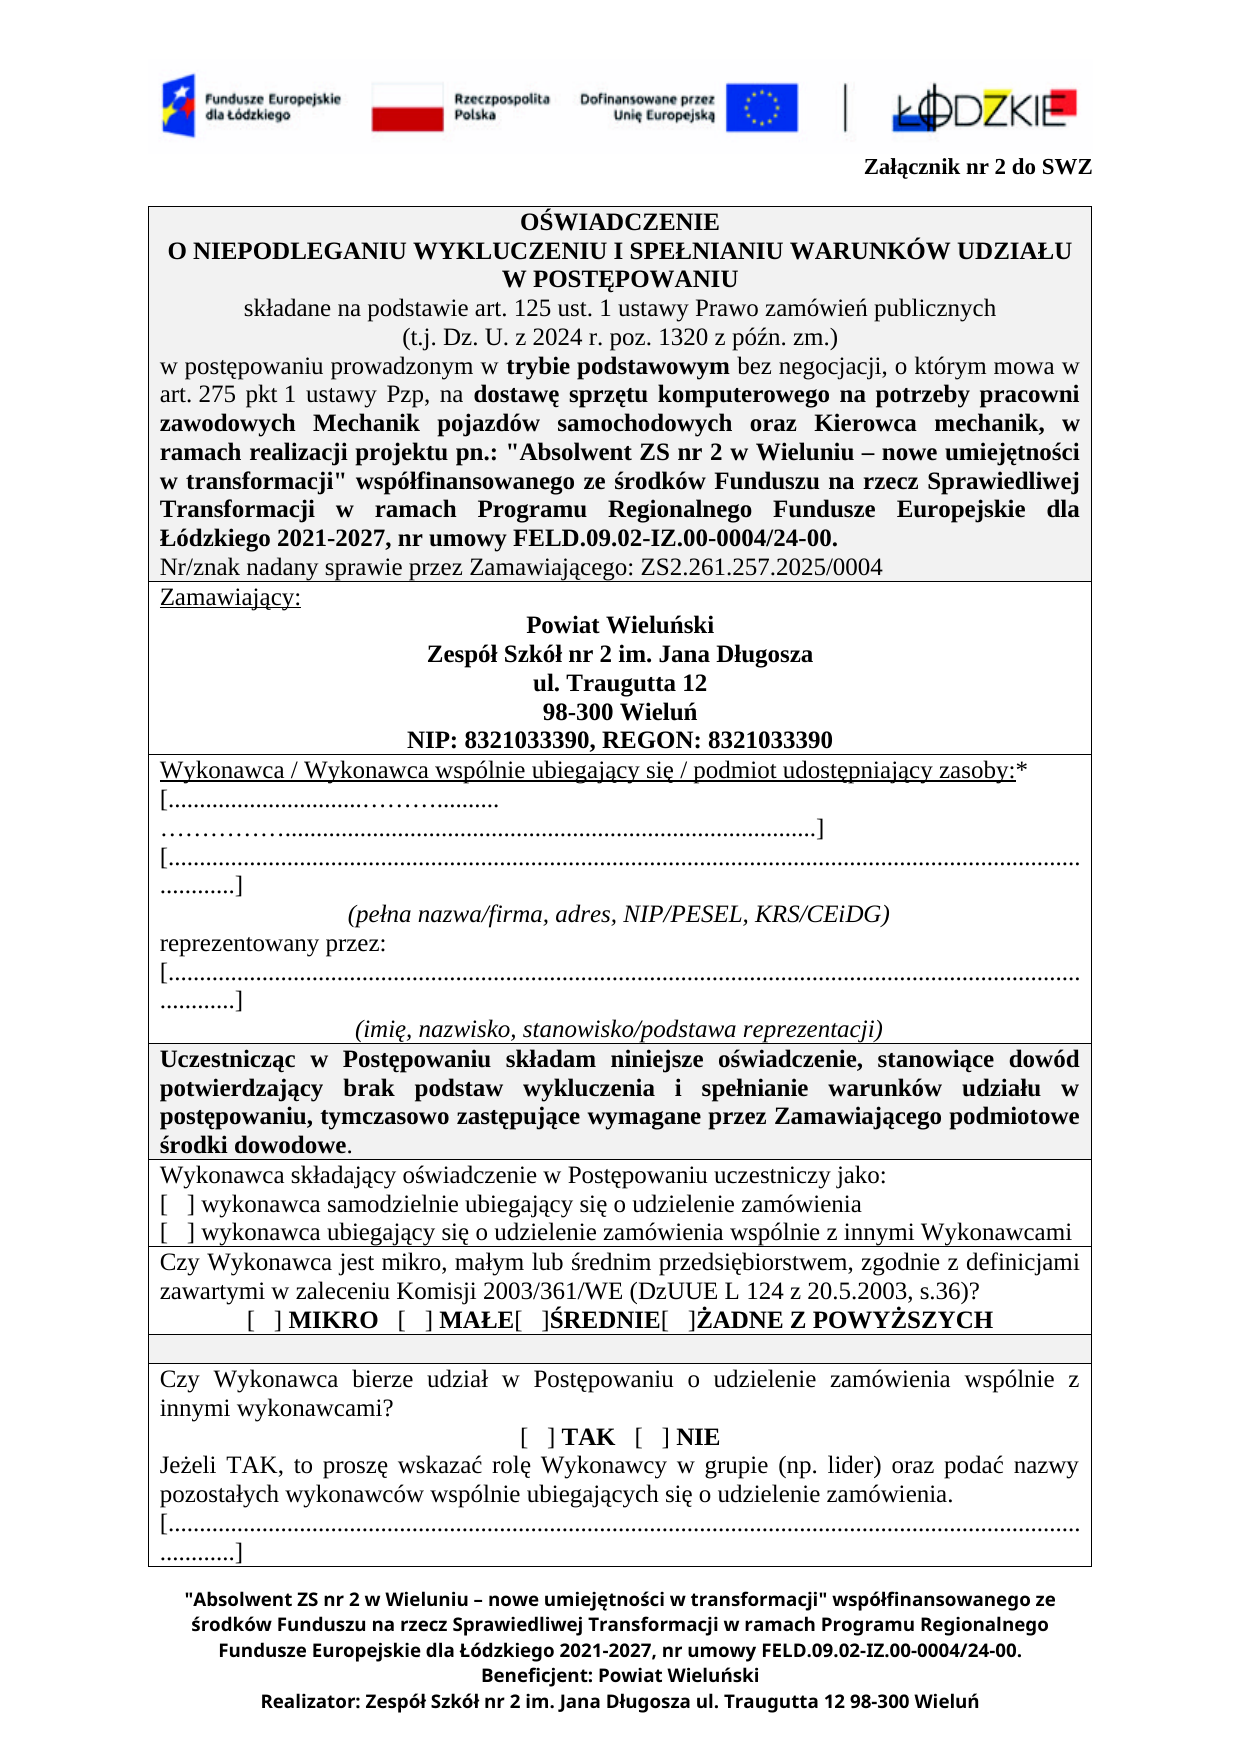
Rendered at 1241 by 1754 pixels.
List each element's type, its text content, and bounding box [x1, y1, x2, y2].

table_cell [149, 1335, 1091, 1363]
text Załącznik nr 2 do SWZ [148, 154, 1092, 179]
table_header OŚWIADCZENIE O NIEPODLEGANIU WYKLUCZENIU I SPEŁNIANIU WARUNKÓW UDZIAŁU W POSTĘPOWANIU składane na podstawie art. 125 ust. 1 ustawy Prawo zamówień publicznych (t.j. Dz. U. z 2024 r. poz. 1320 z późn. zm.) w postępowaniu prowadzonym w trybie podstawowym bez negocjacji, o którym mowa w art. 275 pkt 1 ustawy Pzp, na dostawę sprzętu komputerowego na potrzeby pracowni zawodowych Mechanik pojazdów samochodowych oraz Kierowca mechanik, w ramach realizacji projektu pn.: "Absolwent ZS nr 2 w Wieluniu – nowe umiejętności w transformacji" współfinansowanego ze środków Funduszu na rzecz Sprawiedliwej Transformacji w ramach Programu Regionalnego Fundusze Europejskie dla Łódzkiego 2021-2027, nr umowy FELD.09.02-IZ.00-0004/24-00. Nr/znak nadany sprawie przez Zamawiającego: ZS2.261.257.2025/0004 [149, 207, 1091, 581]
table_cell Wykonawca / Wykonawca wspólnie ubiegający się / podmiot udostępniający zasoby:* [...............................………..........…………….....................................................................................] [..............................................................................................................................................................] (pełna nazwa/firma, adres, NIP/PESEL, KRS/CEiDG) reprezentowany przez: [..............................................................................................................................................................] (imię, nazwisko, stanowisko/podstawa reprezentacji) [149, 755, 1091, 1043]
table_cell Wykonawca składający oświadczenie w Postępowaniu uczestniczy jako: [ ] wykonawca samodzielnie ubiegający się o udzielenie zamówienia [ ] wykonawca ubiegający się o udzielenie zamówienia wspólnie z innymi Wykonawcami [149, 1160, 1091, 1246]
table_cell Zamawiający: Powiat Wieluński Zespół Szkół nr 2 im. Jana Długosza ul. Traugutta 12 98-300 Wieluń NIP: 8321033390, REGON: 8321033390 [149, 582, 1091, 754]
table_cell Czy Wykonawca bierze udział w Postępowaniu o udzielenie zamówienia wspólnie z innymi wykonawcami? [ ] TAK [ ] NIE Jeżeli TAK, to proszę wskazać rolę Wykonawcy w grupie (np. lider) oraz podać nazwy pozostałych wykonawców wspólnie ubiegających się o udzielenie zamówienia. [..............................................................................................................................................................] [149, 1364, 1091, 1566]
table_cell Uczestnicząc w Postępowaniu składam niniejsze oświadczenie, stanowiące dowód potwierdzający brak podstaw wykluczenia i spełnianie warunków udziału w postępowaniu, tymczasowo zastępujące wymagane przez Zamawiającego podmiotowe środki dowodowe. [149, 1044, 1091, 1159]
table_cell Czy Wykonawca jest mikro, małym lub średnim przedsiębiorstwem, zgodnie z definicjami zawartymi w zaleceniu Komisji 2003/361/WE (DzUUE L 124 z 20.5.2003, s.36)? [ ] MIKRO [ ] MAŁE[ ]ŚREDNIE[ ]ŻADNE Z POWYŻSZYCH [149, 1247, 1091, 1333]
picture [147, 59, 1093, 154]
